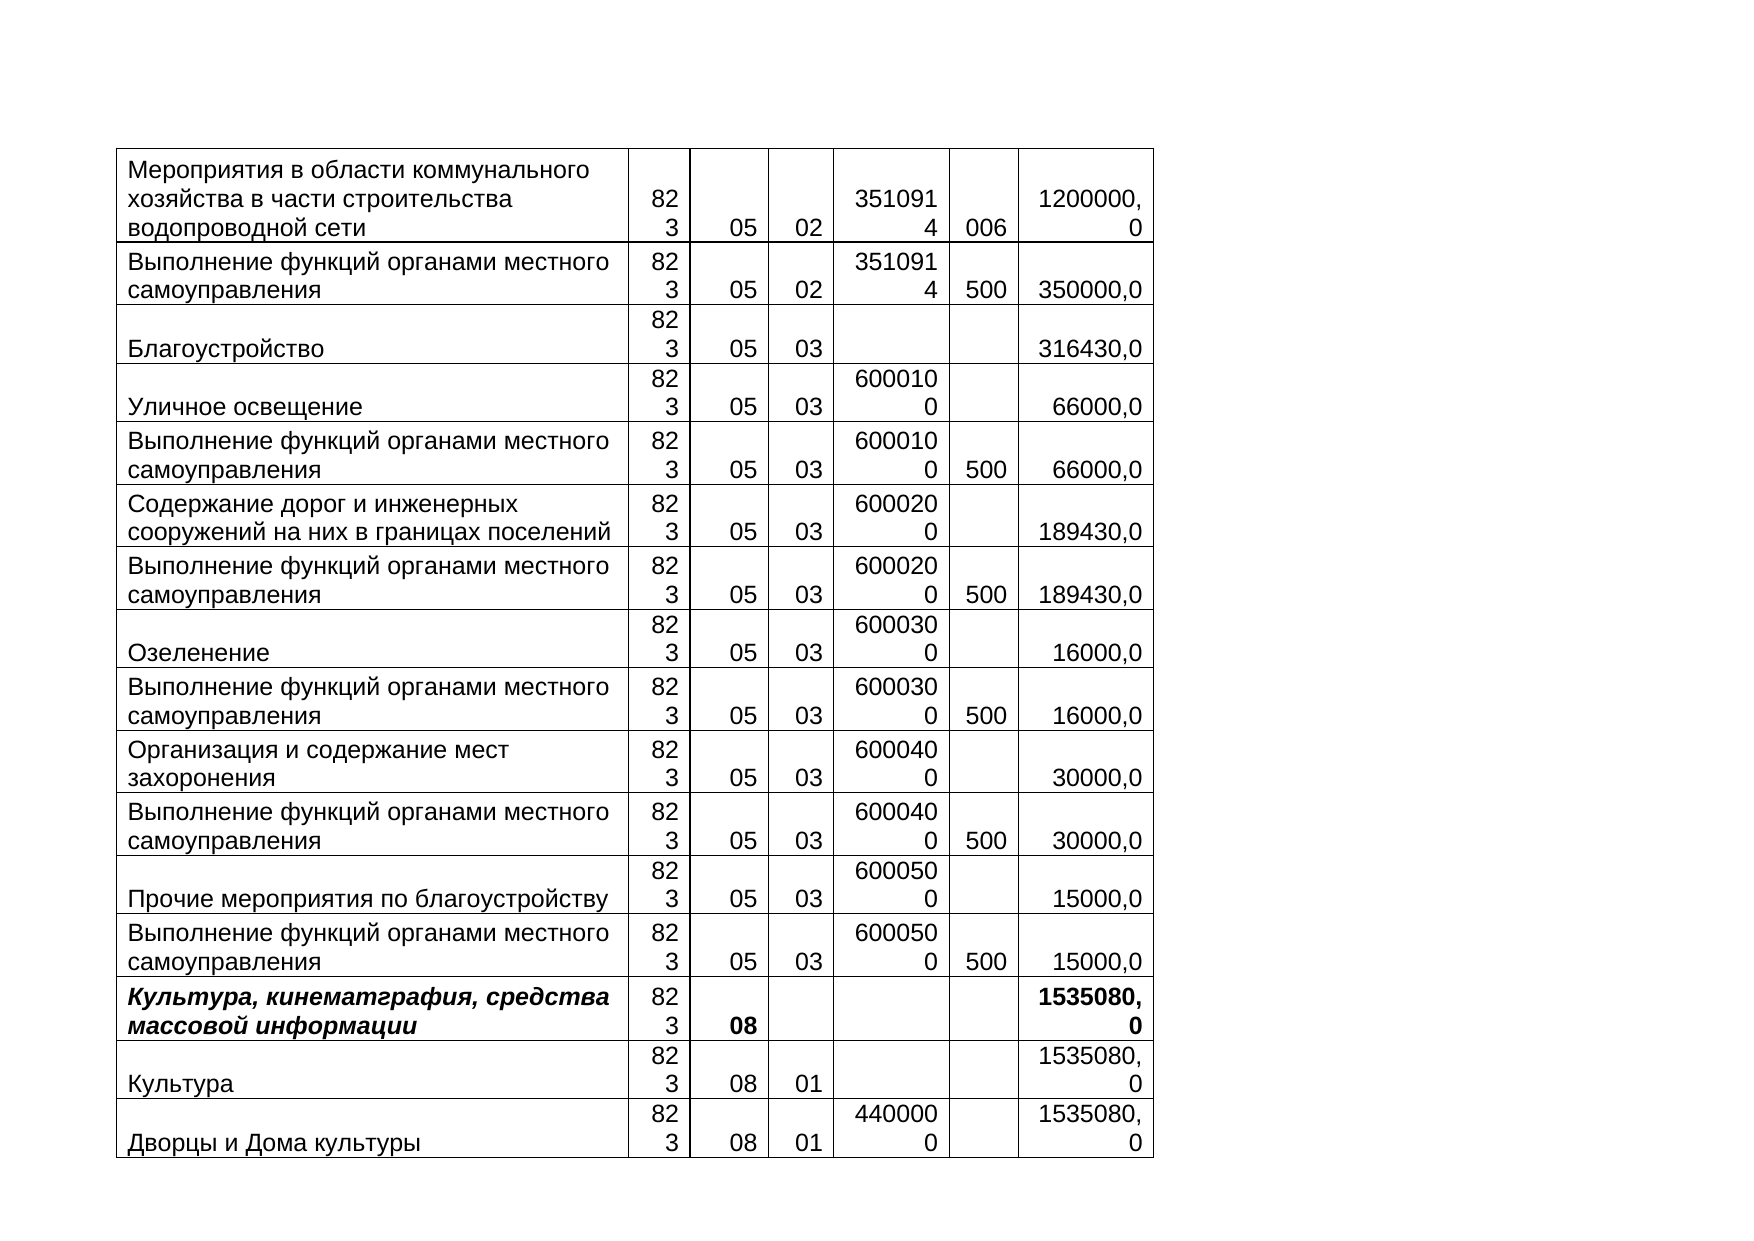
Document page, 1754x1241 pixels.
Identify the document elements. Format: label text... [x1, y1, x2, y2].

table_cell 500 [950, 243, 1018, 304]
table_cell 03 [769, 914, 833, 976]
table_cell 02 [769, 243, 833, 304]
table_cell 03 [769, 610, 833, 667]
table_cell Выполнение функций органами местного самоуправления [117, 914, 628, 976]
table_cell [950, 485, 1018, 546]
table_cell 823 [629, 977, 689, 1040]
table_cell [950, 364, 1018, 421]
table_cell 05 [691, 793, 768, 854]
table_cell 823 [629, 914, 689, 976]
table_cell 30000,0 [1019, 793, 1153, 854]
table_cell 1200000,0 [1019, 149, 1153, 241]
table_cell Прочие мероприятия по благоустройству [117, 856, 628, 913]
table_cell 03 [769, 547, 833, 608]
table_cell [950, 977, 1018, 1040]
table_cell [834, 977, 949, 1040]
table_cell 05 [691, 243, 768, 304]
table_cell 500 [950, 547, 1018, 608]
table_cell 6000400 [834, 731, 949, 792]
table_cell 500 [950, 914, 1018, 976]
table_cell Мероприятия в области коммунального хозяйства в части строительства водопроводной сети [117, 149, 628, 241]
table_cell 823 [629, 1099, 689, 1157]
table_cell 6000100 [834, 422, 949, 483]
table_cell 03 [769, 731, 833, 792]
table_cell 6000400 [834, 793, 949, 854]
table_cell 316430,0 [1019, 305, 1153, 362]
table_cell 05 [691, 364, 768, 421]
table_cell 05 [691, 547, 768, 608]
table_cell 6000300 [834, 610, 949, 667]
table_cell 05 [691, 914, 768, 976]
table_cell 08 [691, 1041, 768, 1098]
table_cell 05 [691, 305, 768, 362]
table_cell 500 [950, 422, 1018, 483]
table_cell 05 [691, 485, 768, 546]
table_cell 823 [629, 668, 689, 729]
table_cell 01 [769, 1099, 833, 1157]
table_cell 01 [769, 1041, 833, 1098]
table_cell [834, 305, 949, 362]
table_cell 823 [629, 610, 689, 667]
table_cell [950, 1041, 1018, 1098]
table_cell 1535080,0 [1019, 1041, 1153, 1098]
table_cell 350000,0 [1019, 243, 1153, 304]
table_cell Выполнение функций органами местного самоуправления [117, 243, 628, 304]
table_cell [950, 305, 1018, 362]
table_cell 3510914 [834, 243, 949, 304]
table_cell 823 [629, 856, 689, 913]
table_cell 02 [769, 149, 833, 241]
table_cell 05 [691, 149, 768, 241]
table_cell 823 [629, 1041, 689, 1098]
table_cell 823 [629, 305, 689, 362]
table_cell 03 [769, 793, 833, 854]
table_cell 4400000 [834, 1099, 949, 1157]
table_cell 16000,0 [1019, 610, 1153, 667]
table_cell 03 [769, 668, 833, 729]
table_cell Организация и содержание мест захоронения [117, 731, 628, 792]
table_cell 05 [691, 731, 768, 792]
table_cell Культура [117, 1041, 628, 1098]
table_cell 189430,0 [1019, 485, 1153, 546]
table_cell 189430,0 [1019, 547, 1153, 608]
table_cell 823 [629, 547, 689, 608]
table_cell Выполнение функций органами местного самоуправления [117, 668, 628, 729]
table_cell 823 [629, 793, 689, 854]
table_cell [950, 856, 1018, 913]
table_cell 66000,0 [1019, 364, 1153, 421]
table_cell 823 [629, 731, 689, 792]
table_cell 03 [769, 856, 833, 913]
table_cell 823 [629, 364, 689, 421]
table_cell 500 [950, 668, 1018, 729]
table_cell [769, 977, 833, 1040]
table_cell 6000200 [834, 485, 949, 546]
table_cell 05 [691, 610, 768, 667]
table_cell 1535080,0 [1019, 1099, 1153, 1157]
table_cell Выполнение функций органами местного самоуправления [117, 422, 628, 483]
table_cell 6000100 [834, 364, 949, 421]
table_cell 823 [629, 243, 689, 304]
table_cell 15000,0 [1019, 914, 1153, 976]
table_cell Уличное освещение [117, 364, 628, 421]
table_cell 08 [691, 1099, 768, 1157]
table_cell 03 [769, 364, 833, 421]
table_cell Содержание дорог и инженерных сооружений на них в границах поселений [117, 485, 628, 546]
table_cell 03 [769, 305, 833, 362]
table_cell 15000,0 [1019, 856, 1153, 913]
table_cell 08 [691, 977, 768, 1040]
table_cell 16000,0 [1019, 668, 1153, 729]
table_cell Благоустройство [117, 305, 628, 362]
table_cell 05 [691, 422, 768, 483]
table_cell 05 [691, 668, 768, 729]
table_cell 6000200 [834, 547, 949, 608]
table_cell 05 [691, 856, 768, 913]
table_cell 6000300 [834, 668, 949, 729]
table_cell [950, 1099, 1018, 1157]
table_cell Озеленение [117, 610, 628, 667]
table_cell 03 [769, 422, 833, 483]
table_cell 3510914 [834, 149, 949, 241]
table_cell 6000500 [834, 856, 949, 913]
table_cell 823 [629, 149, 689, 241]
table_cell 006 [950, 149, 1018, 241]
table_cell 500 [950, 793, 1018, 854]
table_cell 1535080,0 [1019, 977, 1153, 1040]
table_cell 66000,0 [1019, 422, 1153, 483]
table_cell Культура, кинематграфия, средства массовой информации [117, 977, 628, 1040]
table_cell Выполнение функций органами местного самоуправления [117, 547, 628, 608]
table_cell 6000500 [834, 914, 949, 976]
table_cell [950, 610, 1018, 667]
table_cell 30000,0 [1019, 731, 1153, 792]
table_cell 823 [629, 422, 689, 483]
table_cell 03 [769, 485, 833, 546]
table_cell [950, 731, 1018, 792]
table_cell [834, 1041, 949, 1098]
table_cell 823 [629, 485, 689, 546]
table_cell Дворцы и Дома культуры [117, 1099, 628, 1157]
table_cell Выполнение функций органами местного самоуправления [117, 793, 628, 854]
